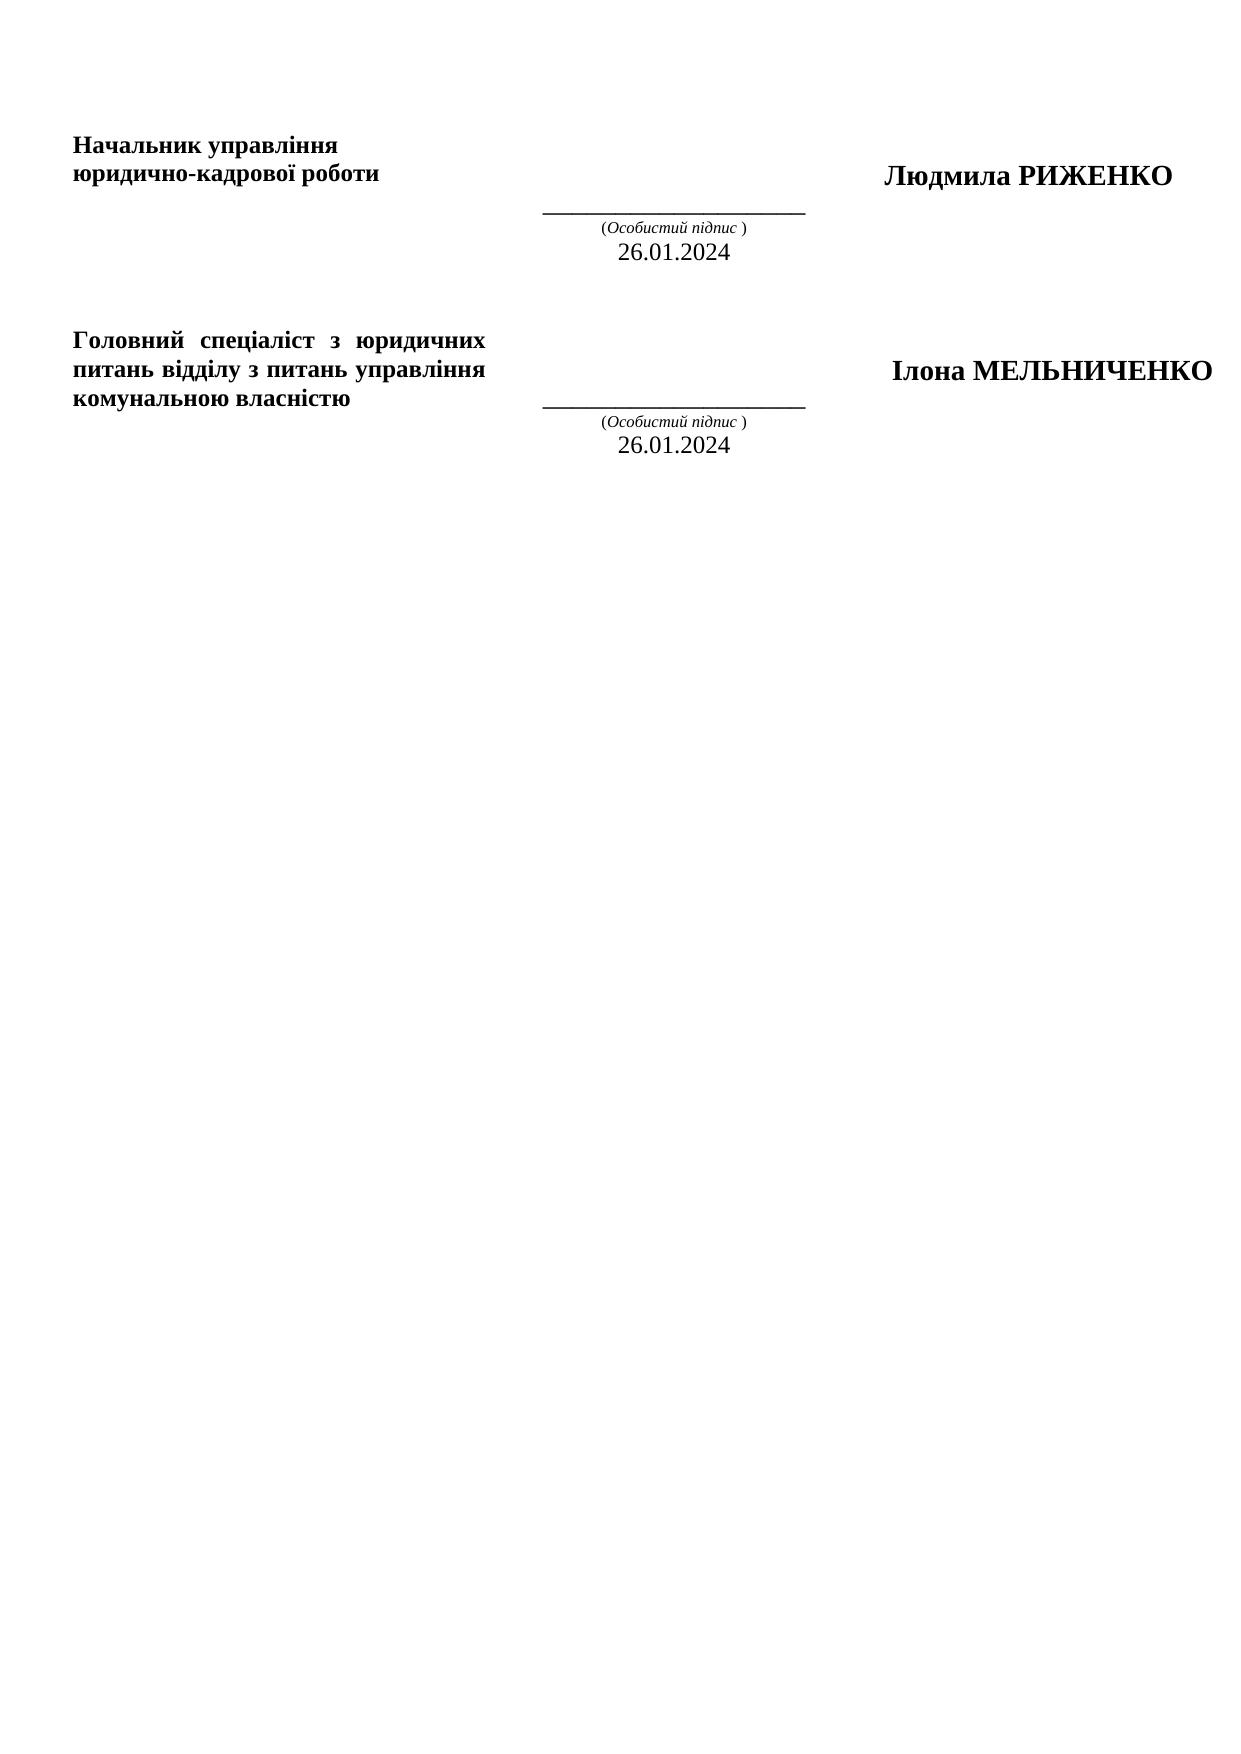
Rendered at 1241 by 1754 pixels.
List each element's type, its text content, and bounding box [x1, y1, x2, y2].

table_header Начальник управління юридично-кадрової роботи [61, 130, 489, 326]
table_cell Ілона МЕЛЬНИЧЕНКО [859, 326, 1238, 583]
table_cell __________________ (Особистий підпис ) 26.01.2024 [489, 326, 858, 583]
table_header __________________ (Особистий підпис ) 26.01.2024 [489, 130, 858, 326]
table_cell Головний спеціаліст з юридичних питань відділу з питань управління комунальною власністю [61, 326, 489, 583]
table_header Людмила РИЖЕНКО [859, 130, 1238, 326]
